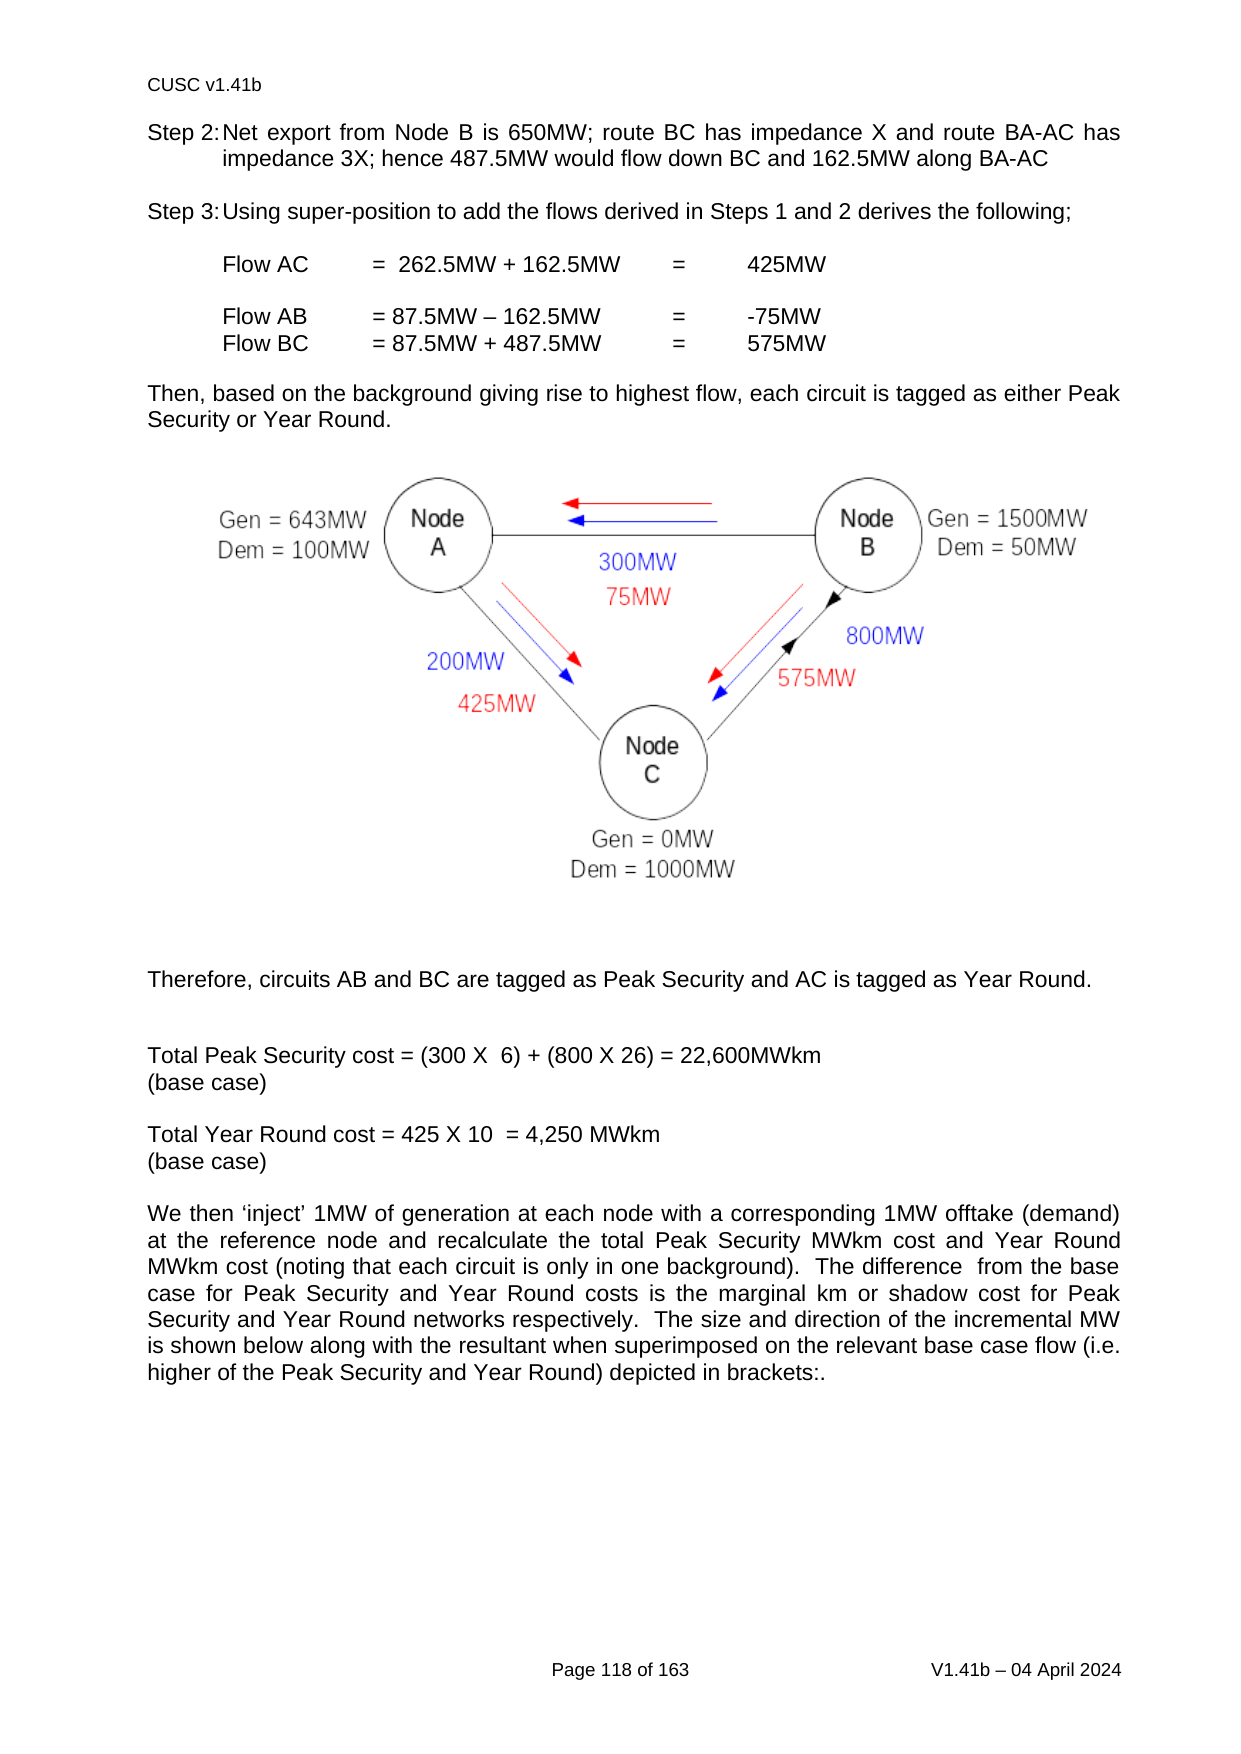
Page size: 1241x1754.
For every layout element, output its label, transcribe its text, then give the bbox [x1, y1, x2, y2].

text Total Peak Security cost = (300 X 6) + (800 X 26) = 22,600MWkm [147, 1042, 1121, 1069]
text We then ‘inject’ 1MW of generation at each node with a corresponding 1MW offtake (demand) at the reference node and recalculate the total Peak Security MWkm cost and Year Round MWkm cost (noting that each circuit is only in one background). The difference from the base case for Peak Security and Year Round costs is the marginal km or shadow cost for Peak Security and Year Round networks respectively. The size and direction of the incremental MW is shown below along with the resultant when superimposed on the relevant base case flow (i.e. higher of the Peak Security and Year Round) depicted in brackets:. [147, 1200, 1121, 1385]
text Flow AB = 87.5MW – 162.5MW = -75MW [147, 303, 1121, 329]
text Total Year Round cost = 425 X 10 = 4,250 MWkm [147, 1121, 1121, 1148]
text (base case) [147, 1148, 1121, 1174]
text Then, based on the background giving rise to highest flow, each circuit is tagged as either Peak Security or Year Round. [147, 380, 1121, 433]
text Therefore, circuits AB and BC are tagged as Peak Security and AC is tagged as Year Round. [147, 966, 1121, 992]
text Flow BC = 87.5MW + 487.5MW = 575MW [147, 329, 1121, 356]
text Flow AC = 262.5MW + 162.5MW = 425MW [147, 251, 1121, 277]
text (base case) [147, 1069, 1121, 1095]
text Step 3: Using super-position to add the flows derived in Steps 1 and 2 derives the following; [147, 198, 1121, 224]
text Step 2: Net export from Node B is 650MW; route BC has impedance X and route BA-AC has impedance 3X; hence 487.5MW would flow down BC and 162.5MW along BA-AC [147, 119, 1121, 171]
